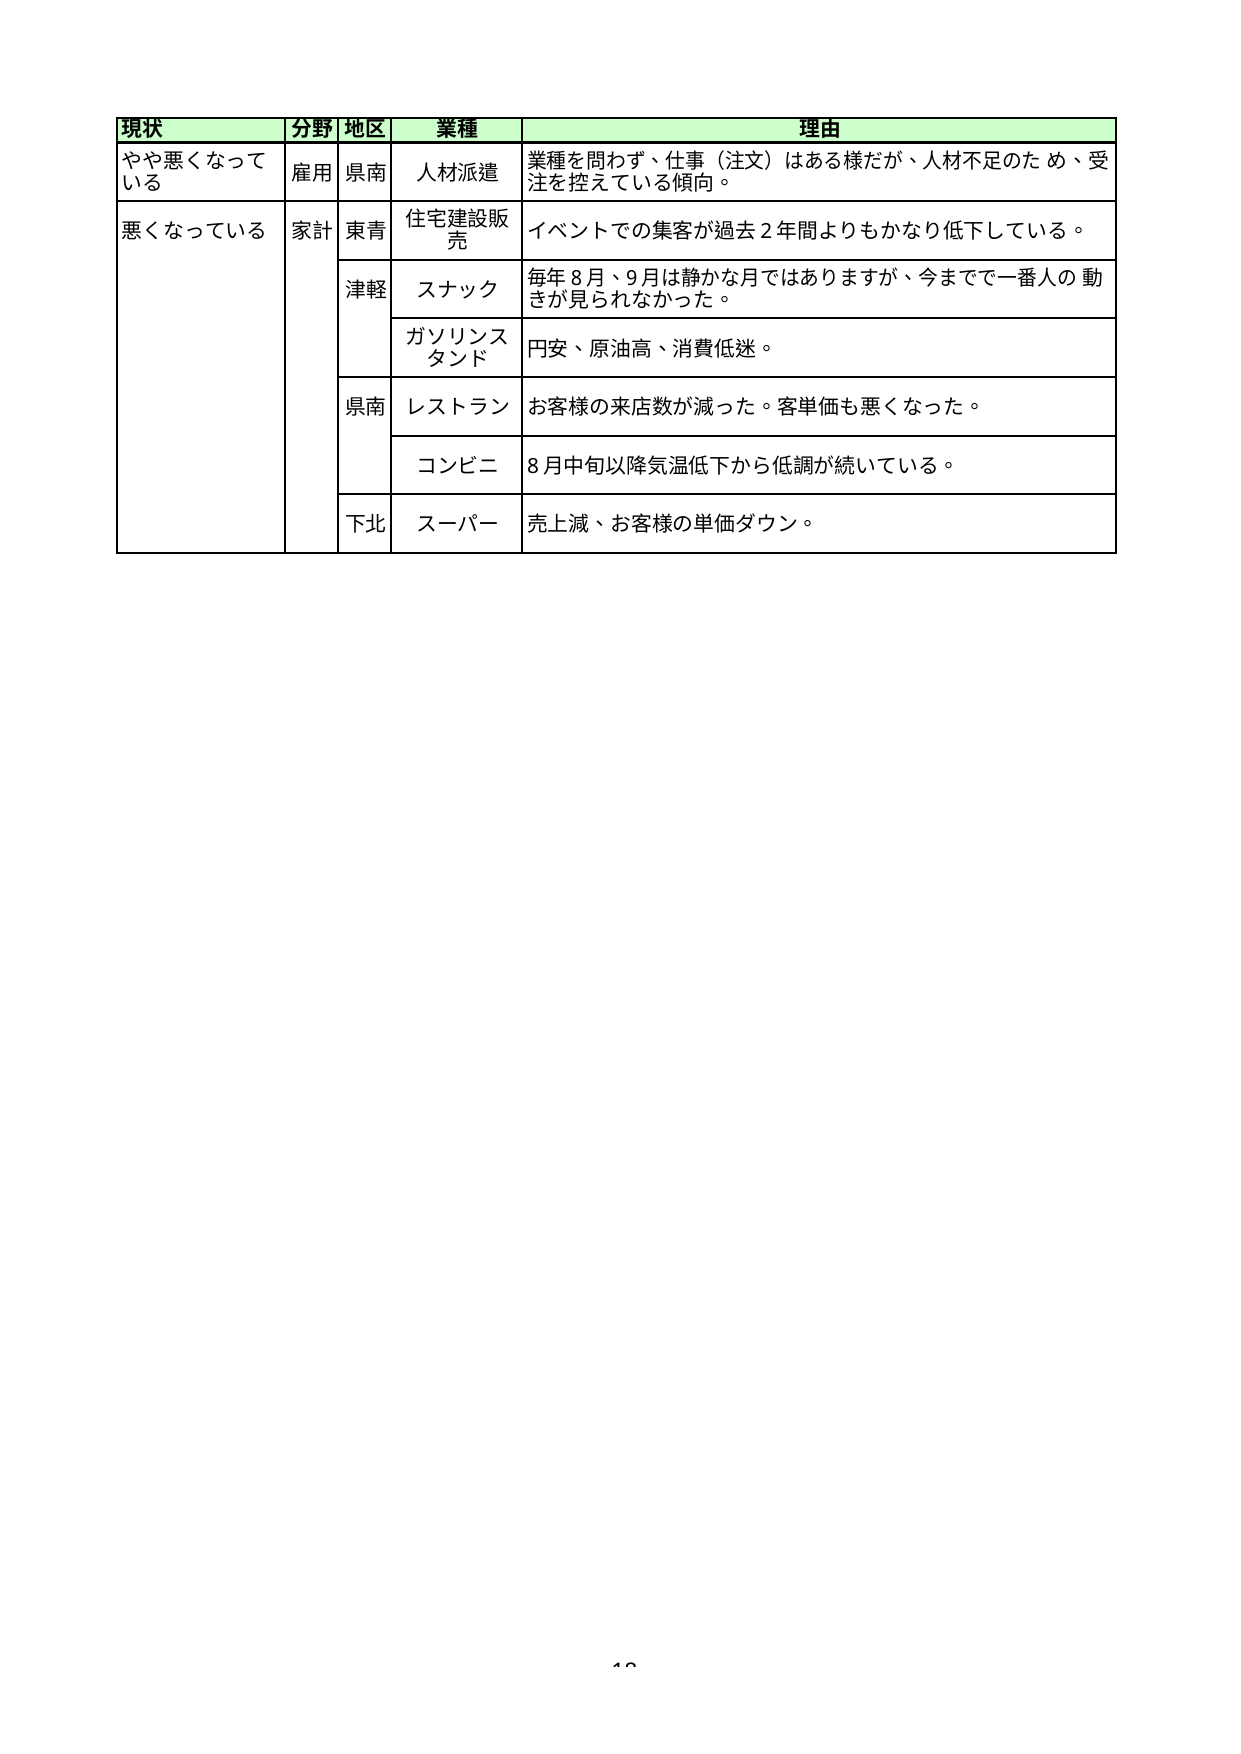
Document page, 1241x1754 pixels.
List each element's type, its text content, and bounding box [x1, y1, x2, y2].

table_cell 8月中旬以降気温低下から低調が続いている。 [523, 437, 1115, 493]
table_cell 県南 [339, 144, 390, 200]
table_cell 悪くなっている [118, 202, 284, 552]
table_cell レストラン [392, 378, 521, 434]
table_header 地区 [339, 119, 390, 141]
table_cell 雇用 [286, 144, 337, 200]
table_cell イベントでの集客が過去2年間よりもかなり低下している。 [523, 202, 1115, 259]
table_header 分野 [286, 119, 337, 141]
table_cell 津軽 [339, 261, 390, 376]
table_header 理由 [523, 119, 1115, 141]
table_cell 人材派遣 [392, 144, 521, 200]
table_cell ガソリンスタンド [392, 319, 521, 376]
table_header 業種 [392, 119, 521, 141]
table_cell 下北 [339, 495, 390, 552]
table_cell 住宅建設販売 [392, 202, 521, 259]
table_cell 円安、原油高、消費低迷。 [523, 319, 1115, 376]
table_cell コンビニ [392, 437, 521, 493]
table_cell 県南 [339, 378, 390, 493]
table_cell 毎年8月、9月は静かな月ではありますが、今までで一番人の 動きが見られなかった。 [523, 261, 1115, 317]
table_cell やや悪くなっている [118, 144, 284, 200]
table_cell 家計 [286, 202, 337, 552]
table_cell 東青 [339, 202, 390, 259]
table_cell 業種を問わず、仕事（注文）はある様だが、人材不足のた め、受注を控えている傾向。 [523, 144, 1115, 200]
table_cell スーパー [392, 495, 521, 552]
table_header 現状 [118, 119, 284, 141]
table_cell 売上減、お客様の単価ダウン。 [523, 495, 1115, 552]
table_cell お客様の来店数が減った。客単価も悪くなった。 [523, 378, 1115, 434]
table_cell スナック [392, 261, 521, 317]
